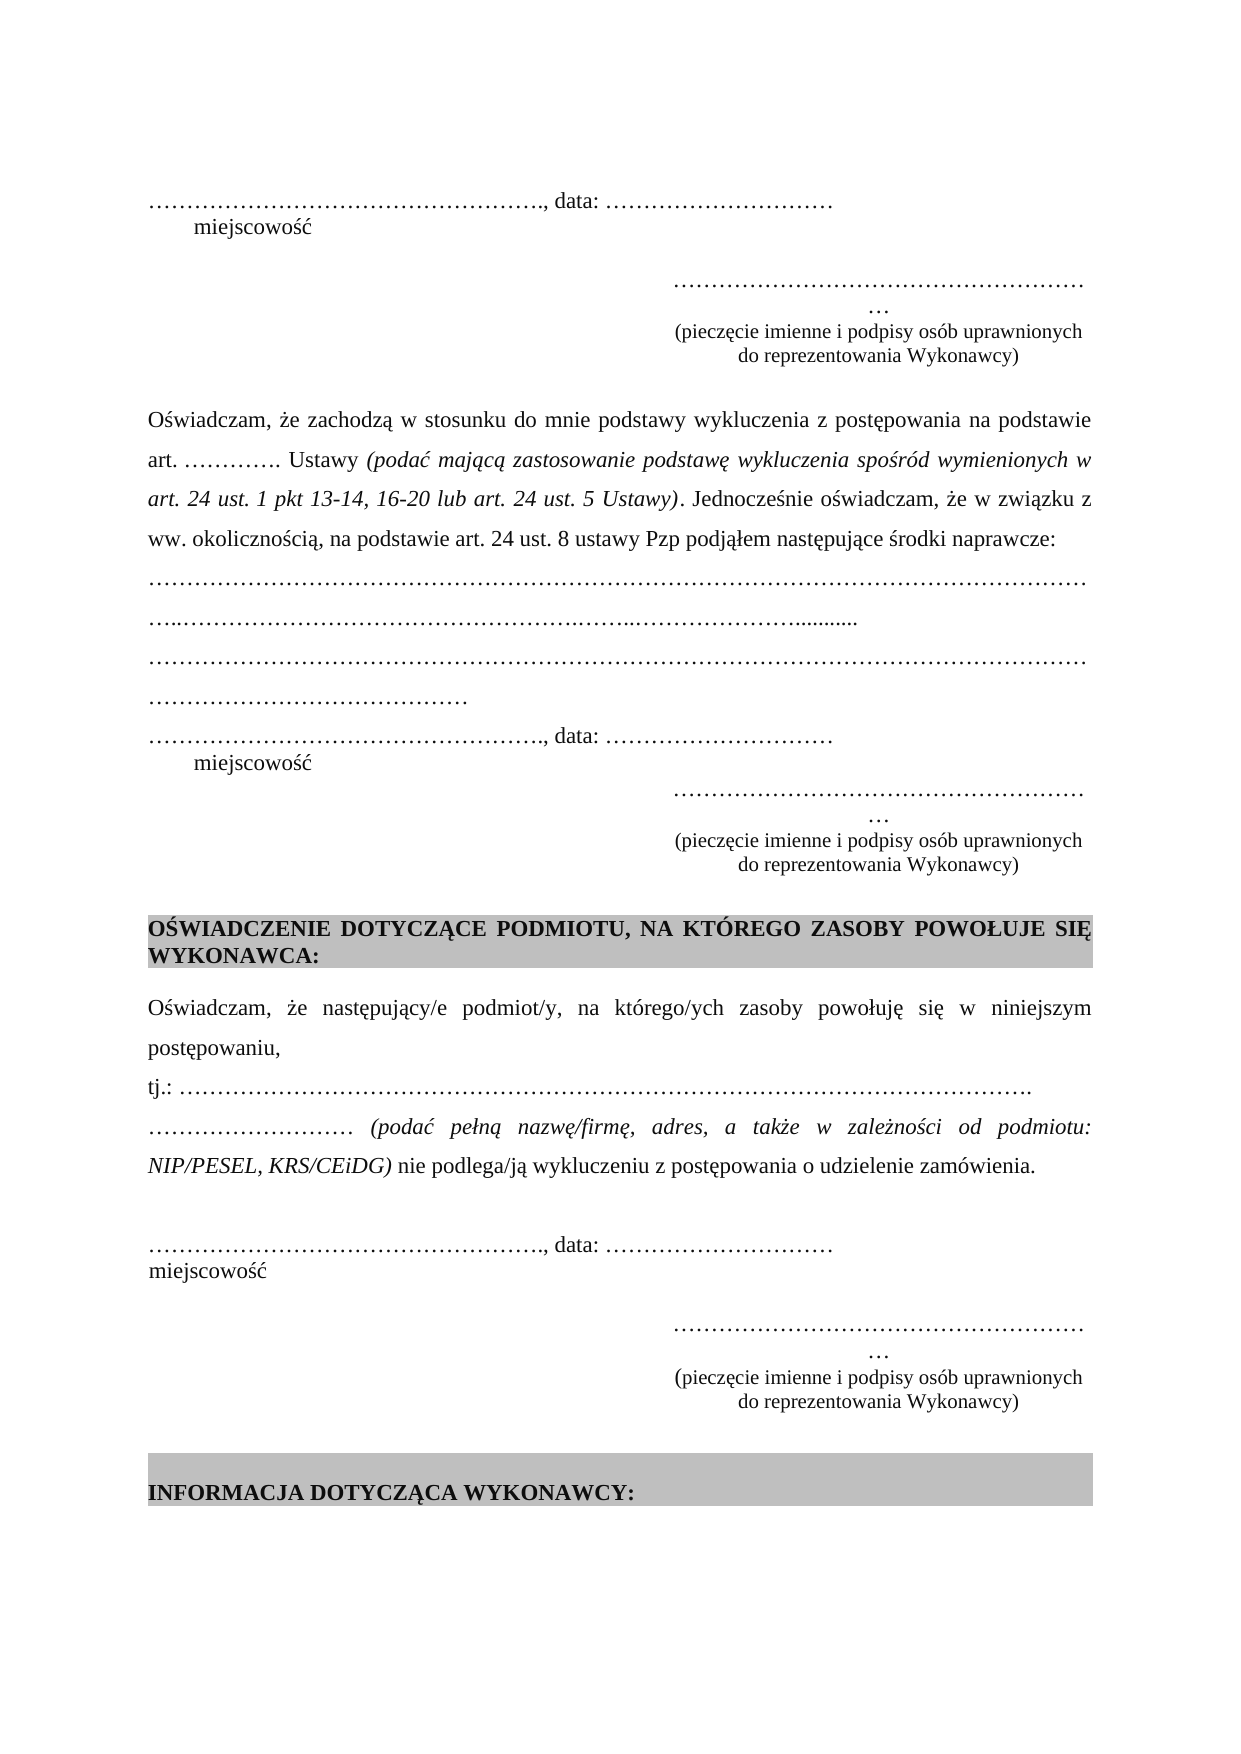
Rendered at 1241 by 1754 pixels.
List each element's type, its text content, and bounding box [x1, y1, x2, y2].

text ……………………………………………., data: ………………………… [148, 187, 1093, 213]
text OŚWIADCZENIE DOTYCZĄCE PODMIOTU, NA KTÓREGO ZASOBY POWOŁUJE SIĘ WYKONAWCA: [148, 915, 1093, 968]
text (pieczęcie imienne i podpisy osób uprawnionych do reprezentowania Wykonawcy) [664, 828, 1093, 876]
text ………………………………………………………………………………………………………………..…………………………………………….……..…………………...........………………………………………………………………………………………………………………………………………………… [148, 564, 1093, 709]
text ………………………………………………… [664, 266, 1093, 319]
text ………………………………………………… [664, 775, 1093, 828]
text miejscowość [148, 213, 358, 240]
text ………………………………………………… [664, 1310, 1093, 1363]
text miejscowość [148, 749, 358, 775]
text miejscowość [148, 1258, 268, 1284]
text ……………………………………………., data: ………………………… [148, 1231, 1093, 1258]
text (pieczęcie imienne i podpisy osób uprawnionych do reprezentowania Wykonawcy) [664, 319, 1093, 367]
text ……………………………………………., data: ………………………… [148, 722, 1093, 749]
text Oświadczam, że następujący/e podmiot/y, na którego/ych zasoby powołuję się w niniejszym postępowaniu, tj.: ………………………………………………………………………………………………….……………………… (podać pełną nazwę/firmę, adres, a także w zależności od podmiotu: NIP/PESEL, KRS/CEiDG) nie podlega/ją wykluczeniu z postępowania o udzielenie zamówienia. [148, 994, 1093, 1179]
text INFORMACJA DOTYCZĄCA WYKONAWCY: [148, 1479, 1093, 1506]
text (pieczęcie imienne i podpisy osób uprawnionych do reprezentowania Wykonawcy) [664, 1363, 1093, 1413]
text Oświadczam, że zachodzą w stosunku do mnie podstawy wykluczenia z postępowania na podstawie art. …………. Ustawy (podać mającą zastosowanie podstawę wykluczenia spośród wymienionych w art. 24 ust. 1 pkt 13-14, 16-20 lub art. 24 ust. 5 Ustawy). Jednocześnie oświadczam, że w związku z ww. okolicznością, na podstawie art. 24 ust. 8 ustawy Pzp podjąłem następujące środki naprawcze: [148, 406, 1093, 551]
